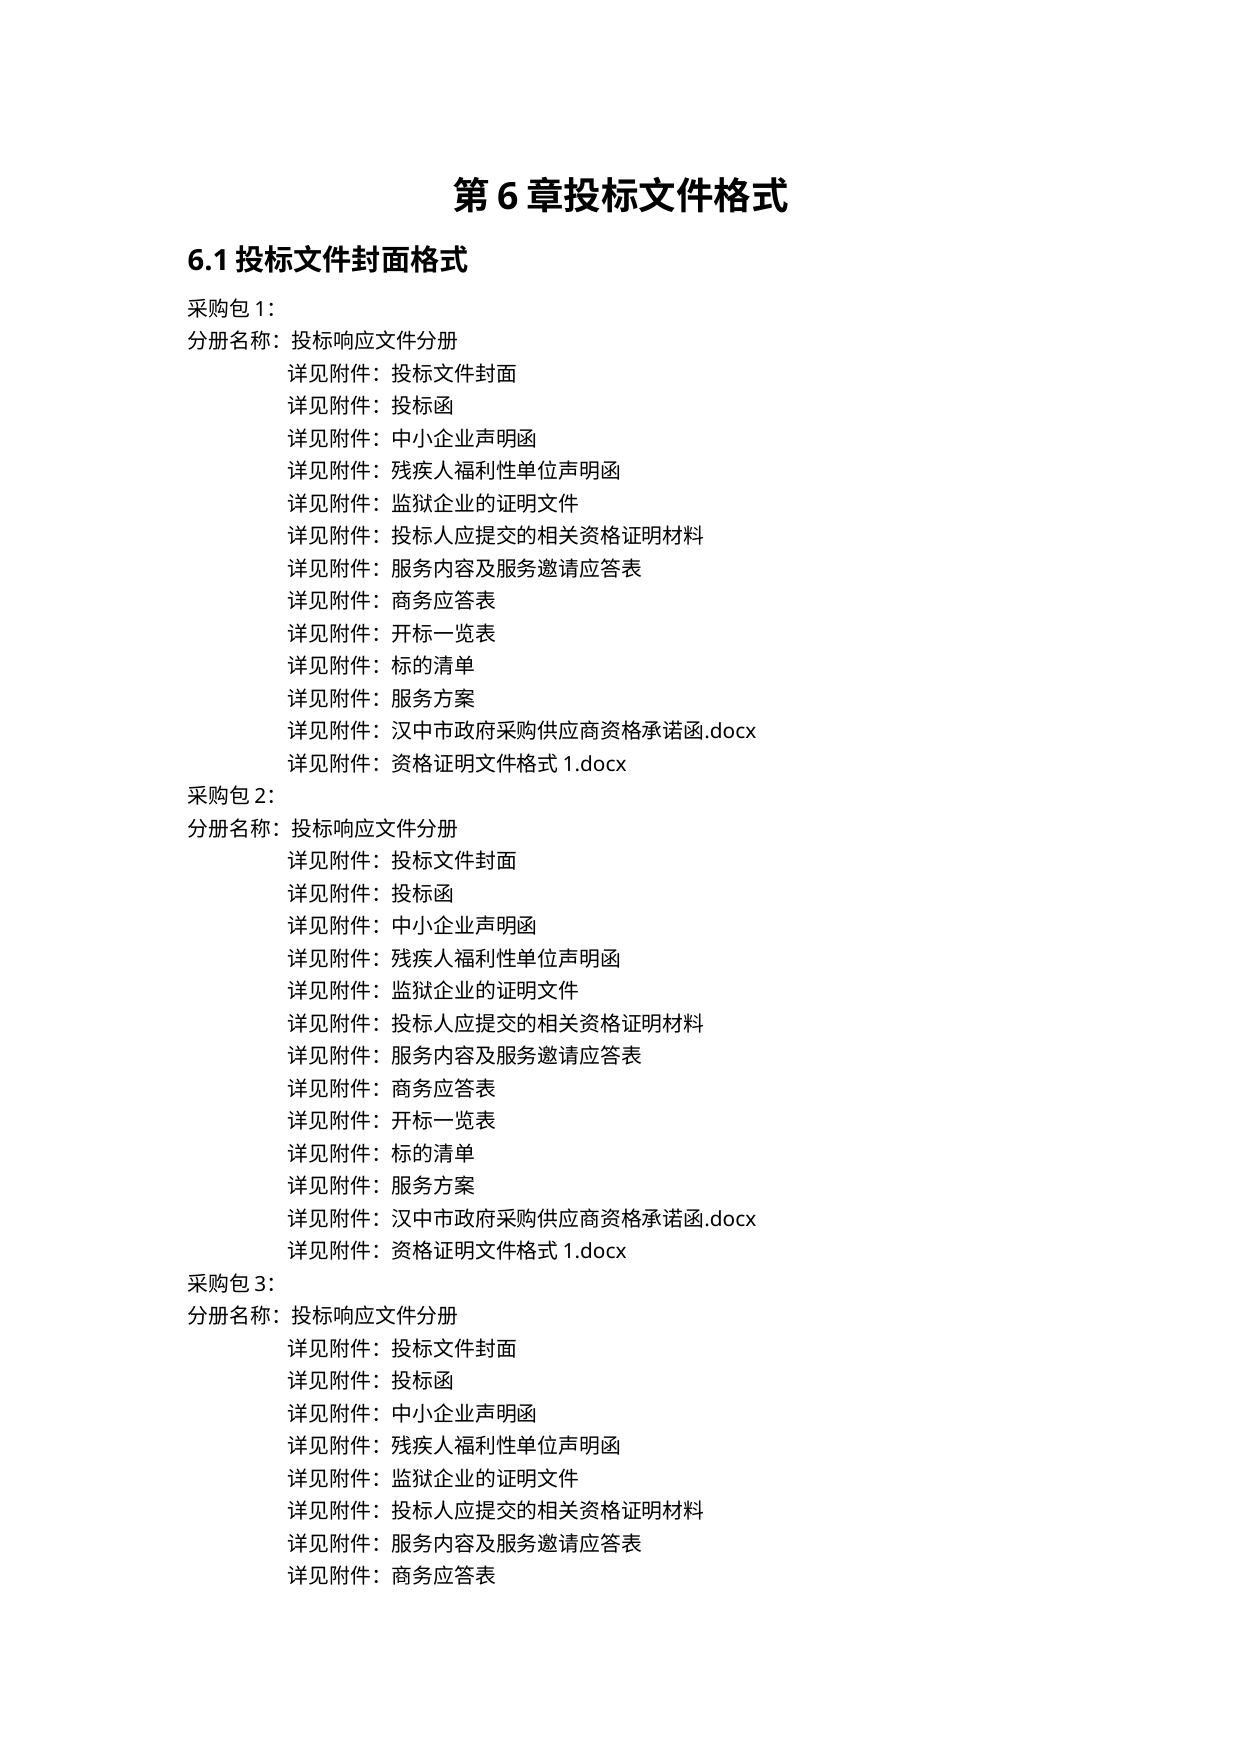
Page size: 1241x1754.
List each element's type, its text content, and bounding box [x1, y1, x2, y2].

text 详见附件：汉中市政府采购供应商资格承诺函.docx [187, 1202, 1053, 1234]
text 详见附件：投标人应提交的相关资格证明材料 [187, 1007, 1053, 1039]
text 详见附件：投标函 [187, 389, 1053, 422]
text 详见附件：资格证明文件格式1.docx [187, 1234, 1053, 1267]
text 6.1投标文件封面格式 [187, 227, 1053, 292]
text 详见附件：商务应答表 [187, 584, 1053, 617]
text 详见附件：汉中市政府采购供应商资格承诺函.docx [187, 714, 1053, 747]
text 第6章投标文件格式 [187, 162, 1053, 227]
text 详见附件：服务方案 [187, 1169, 1053, 1202]
text 详见附件：服务内容及服务邀请应答表 [187, 552, 1053, 584]
text 详见附件：投标文件封面 [187, 844, 1053, 877]
text 详见附件：中小企业声明函 [187, 422, 1053, 454]
text 详见附件：开标一览表 [187, 617, 1053, 649]
text 详见附件：投标函 [187, 1364, 1053, 1397]
text 分册名称：投标响应文件分册 [187, 1299, 1053, 1332]
text 详见附件：中小企业声明函 [187, 1397, 1053, 1429]
text 分册名称：投标响应文件分册 [187, 324, 1053, 357]
text 详见附件：标的清单 [187, 649, 1053, 682]
text 分册名称：投标响应文件分册 [187, 812, 1053, 844]
text 详见附件：服务内容及服务邀请应答表 [187, 1039, 1053, 1072]
text 详见附件：监狱企业的证明文件 [187, 487, 1053, 519]
text 采购包2： [187, 779, 1053, 812]
text 详见附件：监狱企业的证明文件 [187, 1462, 1053, 1494]
text 详见附件：投标文件封面 [187, 1332, 1053, 1364]
text 采购包3： [187, 1267, 1053, 1299]
text 详见附件：投标文件封面 [187, 357, 1053, 389]
text 详见附件：投标人应提交的相关资格证明材料 [187, 519, 1053, 552]
text 详见附件：残疾人福利性单位声明函 [187, 942, 1053, 974]
text 详见附件：残疾人福利性单位声明函 [187, 454, 1053, 487]
text 详见附件：残疾人福利性单位声明函 [187, 1429, 1053, 1462]
text 详见附件：服务方案 [187, 682, 1053, 714]
text 详见附件：商务应答表 [187, 1559, 1053, 1592]
text 详见附件：开标一览表 [187, 1104, 1053, 1137]
text 详见附件：商务应答表 [187, 1072, 1053, 1104]
text 详见附件：监狱企业的证明文件 [187, 974, 1053, 1007]
text 详见附件：投标人应提交的相关资格证明材料 [187, 1494, 1053, 1527]
text 详见附件：标的清单 [187, 1137, 1053, 1169]
text 详见附件：中小企业声明函 [187, 909, 1053, 942]
text 详见附件：资格证明文件格式1.docx [187, 747, 1053, 779]
text 详见附件：服务内容及服务邀请应答表 [187, 1527, 1053, 1559]
text 详见附件：投标函 [187, 877, 1053, 909]
text 采购包1： [187, 292, 1053, 324]
